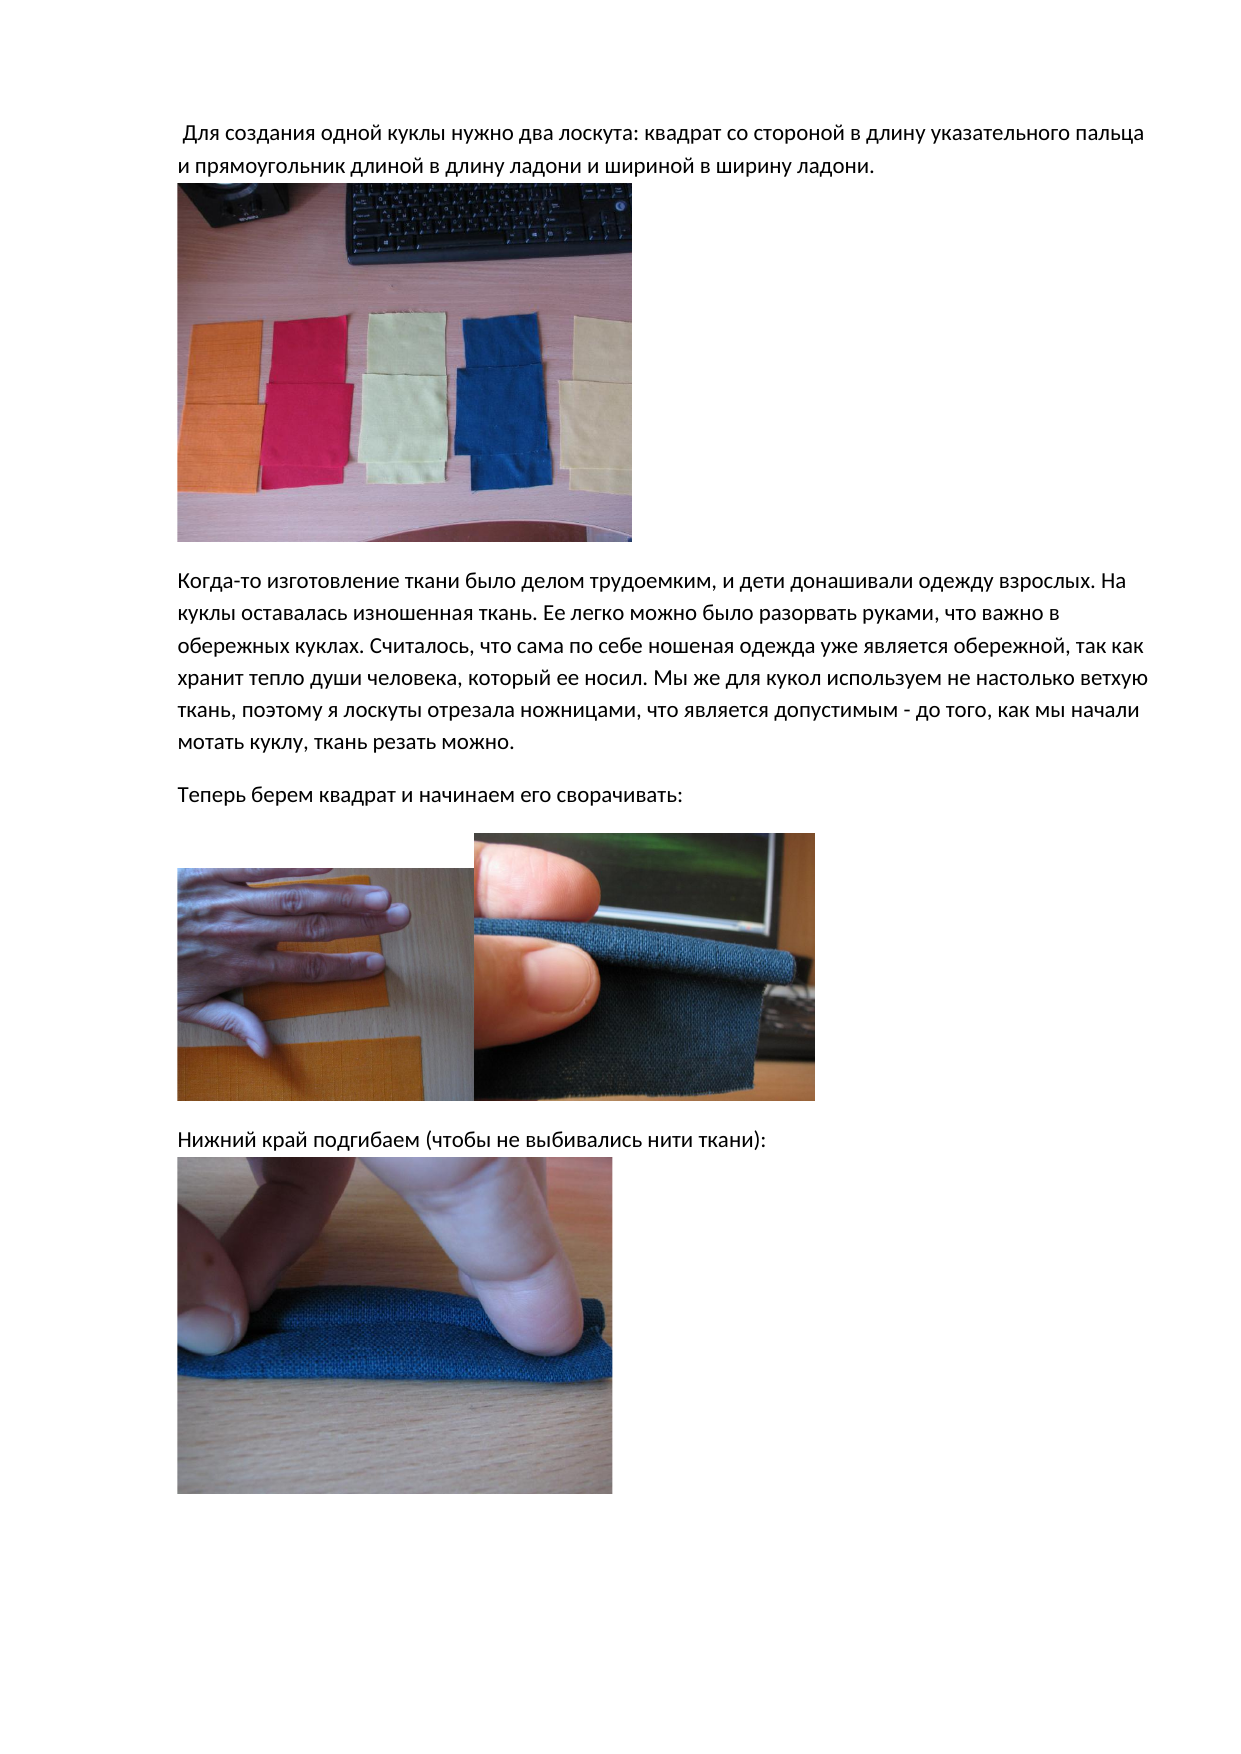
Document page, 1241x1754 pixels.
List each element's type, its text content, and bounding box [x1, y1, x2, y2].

picture [177, 183, 632, 542]
picture [177, 1157, 613, 1494]
text Когда-то изготовление ткани было делом трудоемким, и дети донашивали одежду взрослых. На куклы оставалась изношенная ткань. Ее легко можно было разорвать руками, что важно в обережных куклах. Считалось, что сама по себе ношеная одежда уже является обережной, так как хранит тепло души человека, который ее носил. Мы же для кукол используем не настолько ветхую ткань, поэтому я лоскуты отрезала ножницами, что является допустимым - до того, как мы начали мотать куклу, ткань резать можно. [177, 566, 1152, 755]
picture [177, 833, 815, 1101]
text Теперь берем квадрат и начинаем его сворачивать: [177, 780, 1152, 808]
